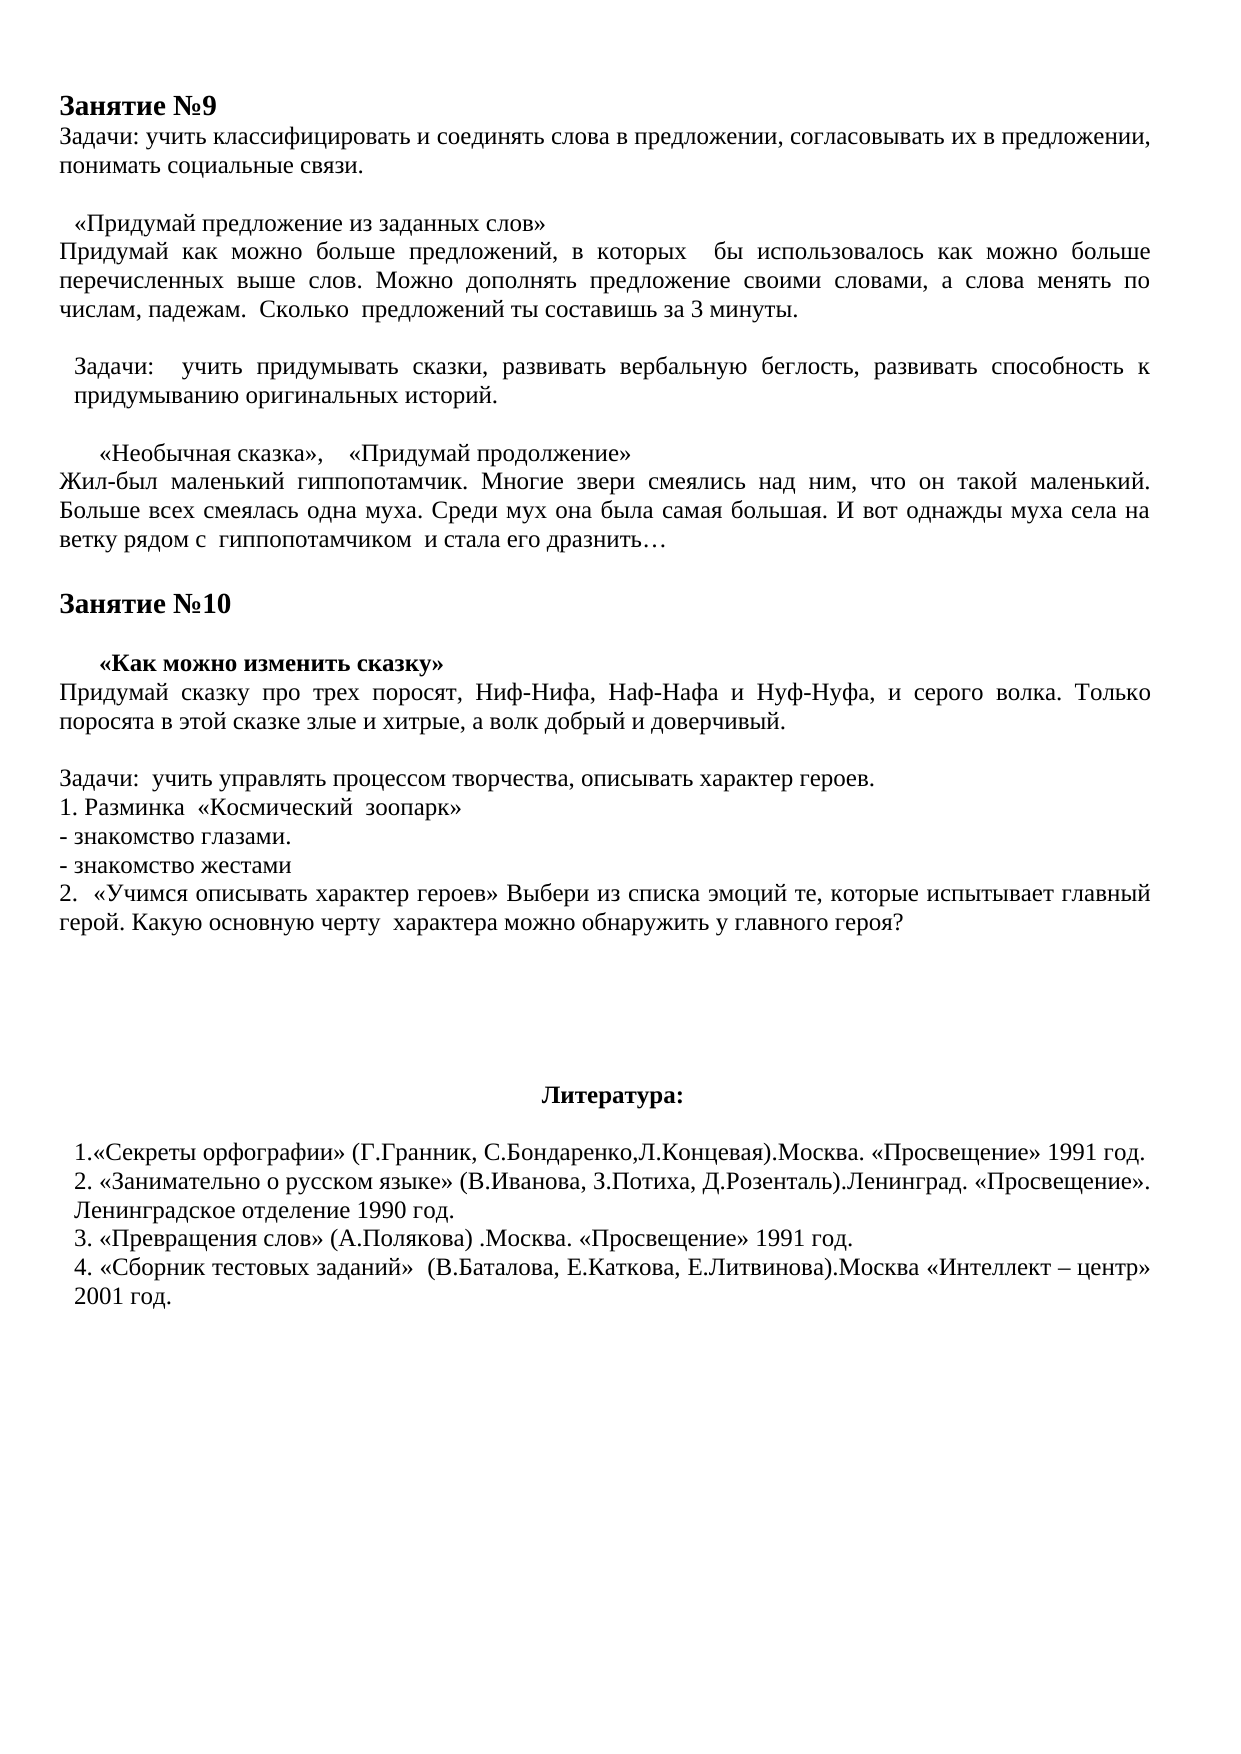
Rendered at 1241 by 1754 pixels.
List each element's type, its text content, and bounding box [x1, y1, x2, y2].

text - знакомство жестами [59, 850, 1152, 878]
text 4. «Сборник тестовых заданий» (В.Баталова, Е.Каткова, Е.Литвинова).Москва «Интеллект – центр» 2001 год. [74, 1252, 1152, 1310]
text Занятие №9 [59, 88, 1152, 121]
text Задачи: учить классифицировать и соединять слова в предложении, согласовывать их в предложении, понимать социальные связи. [59, 121, 1152, 179]
text 1.«Секреты орфографии» (Г.Гранник, С.Бондаренко,Л.Концевая).Москва. «Просвещение» 1991 год. [74, 1137, 1152, 1166]
text Придумай сказку про трех поросят, Ниф-Нифа, Наф-Нафа и Нуф-Нуфа, и серого волка. Только поросята в этой сказке злые и хитрые, а волк добрый и доверчивый. [59, 677, 1152, 735]
text Задачи: учить придумывать сказки, развивать вербальную беглость, развивать способность к придумыванию оригинальных историй. [74, 351, 1152, 409]
text 2. «Занимательно о русском языке» (В.Иванова, З.Потиха, Д.Розенталь).Ленинград. «Просвещение». Ленинградское отделение 1990 год. [74, 1166, 1152, 1223]
text «Необычная сказка», «Придумай продолжение» [74, 438, 1152, 466]
text «Как можно изменить сказку» [74, 648, 1152, 677]
text Литература: [74, 1080, 1152, 1108]
text «Придумай предложение из заданных слов» [74, 208, 1152, 236]
text Придумай как можно больше предложений, в которых бы использовалось как можно больше перечисленных выше слов. Можно дополнять предложение своими словами, а слова менять по числам, падежам. Сколько предложений ты составишь за 3 минуты. [59, 236, 1152, 323]
text 2. «Учимся описывать характер героев» Выбери из списка эмоций те, которые испытывает главный герой. Какую основную черту характера можно обнаружить у главного героя? [59, 878, 1152, 936]
text Занятие №10 [59, 586, 1152, 620]
text 1. Разминка «Космический зоопарк» [59, 792, 1152, 821]
text Задачи: учить управлять процессом творчества, описывать характер героев. [59, 763, 1152, 792]
text Жил-был маленький гиппопотамчик. Многие звери смеялись над ним, что он такой маленький. Больше всех смеялась одна муха. Среди мух она была самая большая. И вот однажды муха села на ветку рядом с гиппопотамчиком и стала его дразнить… [59, 466, 1152, 553]
text 3. «Превращения слов» (А.Полякова) .Москва. «Просвещение» 1991 год. [74, 1223, 1152, 1252]
text - знакомство глазами. [59, 821, 1152, 850]
